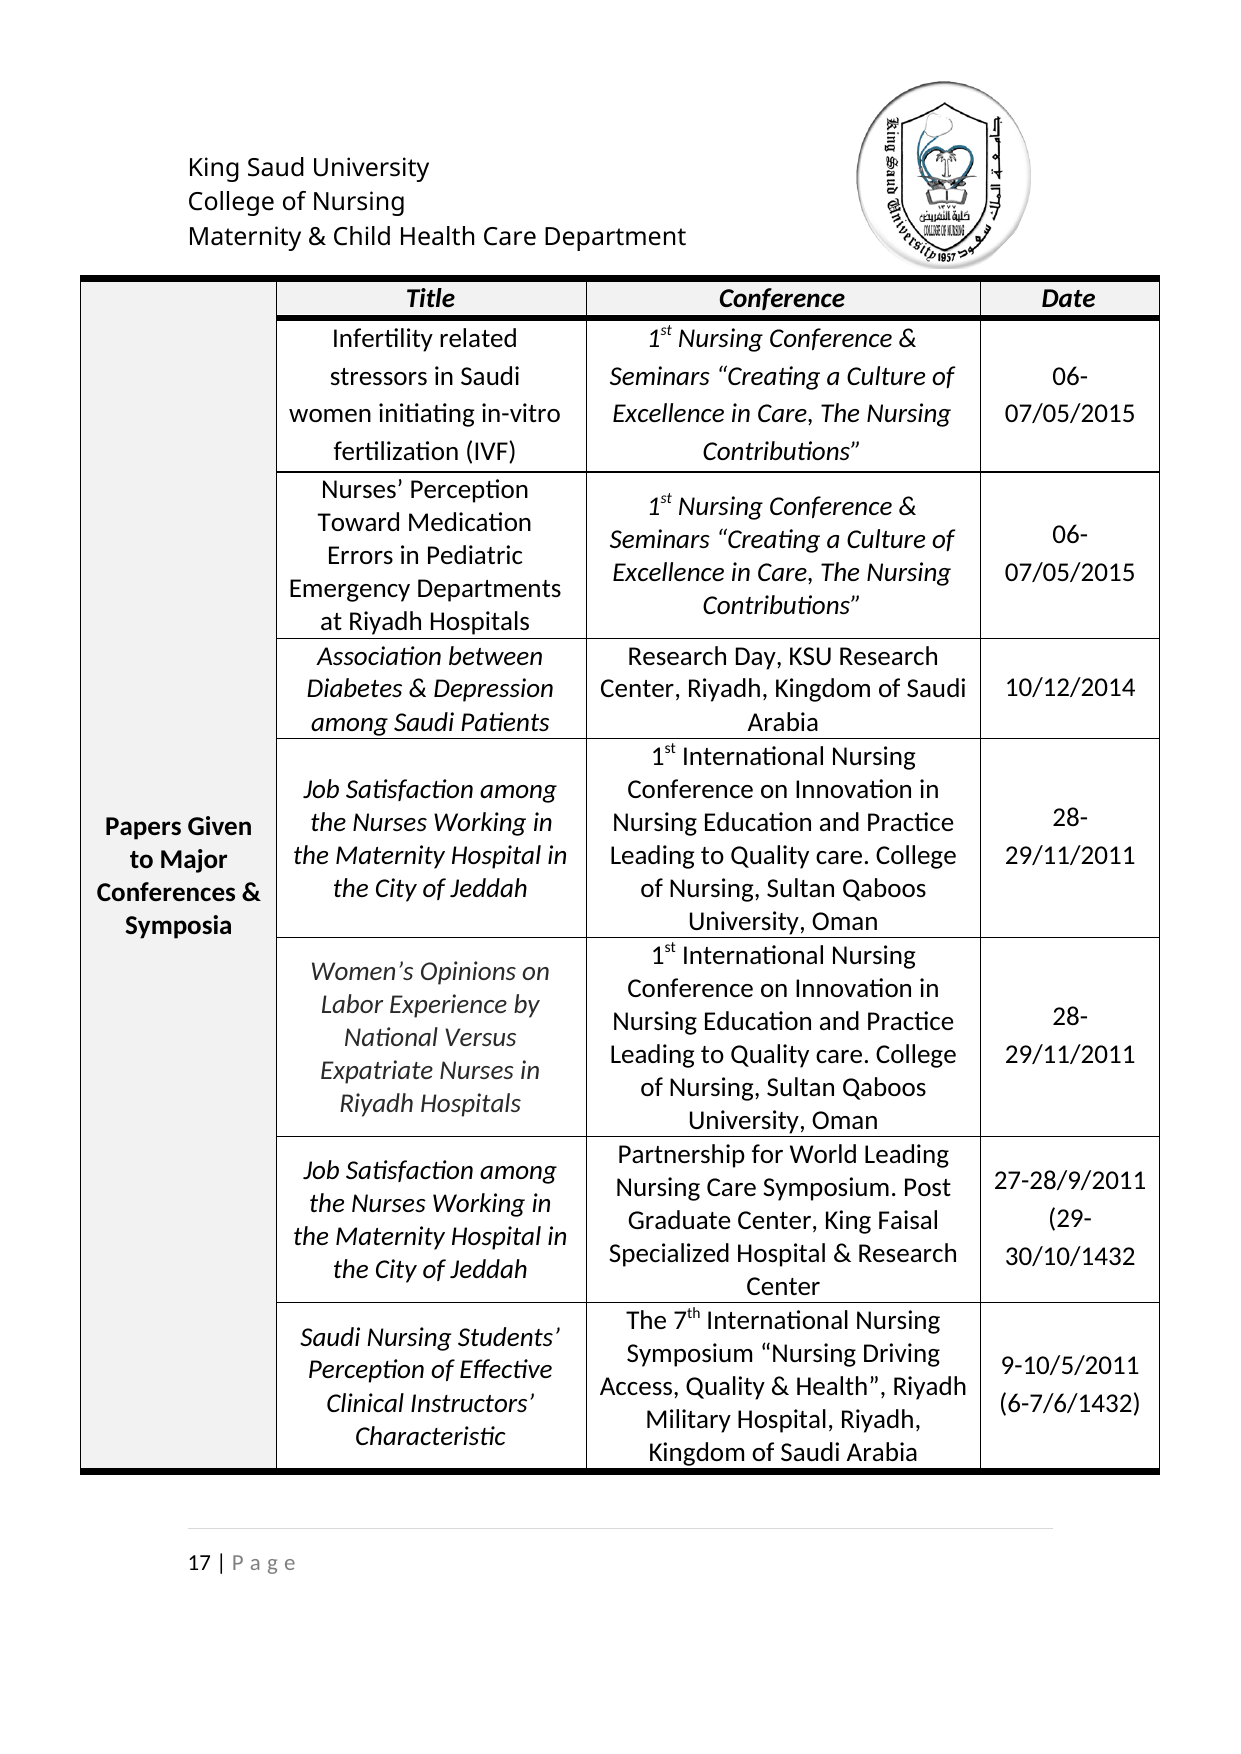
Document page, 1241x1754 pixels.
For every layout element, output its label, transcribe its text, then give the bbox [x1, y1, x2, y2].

table_cell 27-28/9/2011 (29-30/10/1432 [981, 1137, 1159, 1302]
table_header Conference [587, 282, 980, 314]
table_cell Infertility related stressors in Saudi women initiating in-vitro fertilization (IVF) [277, 321, 586, 471]
table_cell Research Day, KSU Research Center, Riyadh, Kingdom of Saudi Arabia [587, 639, 748, 738]
table_cell Nurses’ Perception Toward Medication Errors in Pediatric Emergency Departments at Riyadh Hospitals [277, 473, 586, 638]
table_header Papers Given to Major Conferences & Symposia [81, 282, 276, 1468]
table_cell 28-29/11/2011 [981, 938, 1159, 1136]
table_cell Research Day, KSU Research Center, Riyadh, Kingdom of Saudi Arabia [819, 639, 980, 738]
table_cell 1st International Nursing Conference on Innovation in Nursing Education and Practice Leading to Quality care. College of Nursing, Sultan Qaboos University, Oman [587, 739, 688, 937]
table_cell 1st International Nursing Conference on Innovation in Nursing Education and Practice Leading to Quality care. College of Nursing, Sultan Qaboos University, Oman [587, 938, 688, 1136]
table_header Title [277, 282, 586, 314]
table_cell 1st International Nursing Conference on Innovation in Nursing Education and Practice Leading to Quality care. College of Nursing, Sultan Qaboos University, Oman [879, 938, 980, 1136]
table_cell The 7th International Nursing Symposium “Nursing Driving Access, Quality & Health”, Riyadh Military Hospital, Riyadh, Kingdom of Saudi Arabia [587, 1303, 980, 1468]
table_cell 1st International Nursing Conference on Innovation in Nursing Education and Practice Leading to Quality care. College of Nursing, Sultan Qaboos University, Oman [879, 739, 980, 937]
table_cell Partnership for World Leading Nursing Care Symposium. Post Graduate Center, King Faisal Specialized Hospital & Research Center [587, 1137, 980, 1302]
table_header Date [981, 282, 1159, 314]
table_cell 06-07/05/2015 [981, 473, 1159, 638]
table_cell 1st Nursing Conference & Seminars “Creating a Culture of Excellence in Care, The Nursing Contributions” [587, 321, 980, 471]
table_cell Saudi Nursing Students’ Perception of Effective Clinical Instructors’ Characteristic [277, 1303, 586, 1468]
table_cell Job Satisfaction among the Nurses Working in the Maternity Hospital in the City of Jeddah [277, 1137, 586, 1302]
picture [848, 81, 1036, 269]
table_cell 06-07/05/2015 [981, 321, 1159, 471]
table_cell 10/12/2014 [981, 639, 1159, 738]
table_cell Women’s Opinions on Labor Experience by National Versus Expatriate Nurses in Riyadh Hospitals [277, 938, 586, 1136]
table_cell Job Satisfaction among the Nurses Working in the Maternity Hospital in the City of Jeddah [277, 739, 586, 937]
table_cell 28-29/11/2011 [981, 739, 1159, 937]
table_cell 1st Nursing Conference & Seminars “Creating a Culture of Excellence in Care, The Nursing Contributions” [587, 473, 980, 638]
table_cell Association between Diabetes & Depression among Saudi Patients [277, 639, 586, 738]
table_cell 9-10/5/2011 (6-7/6/1432) [981, 1303, 1159, 1468]
